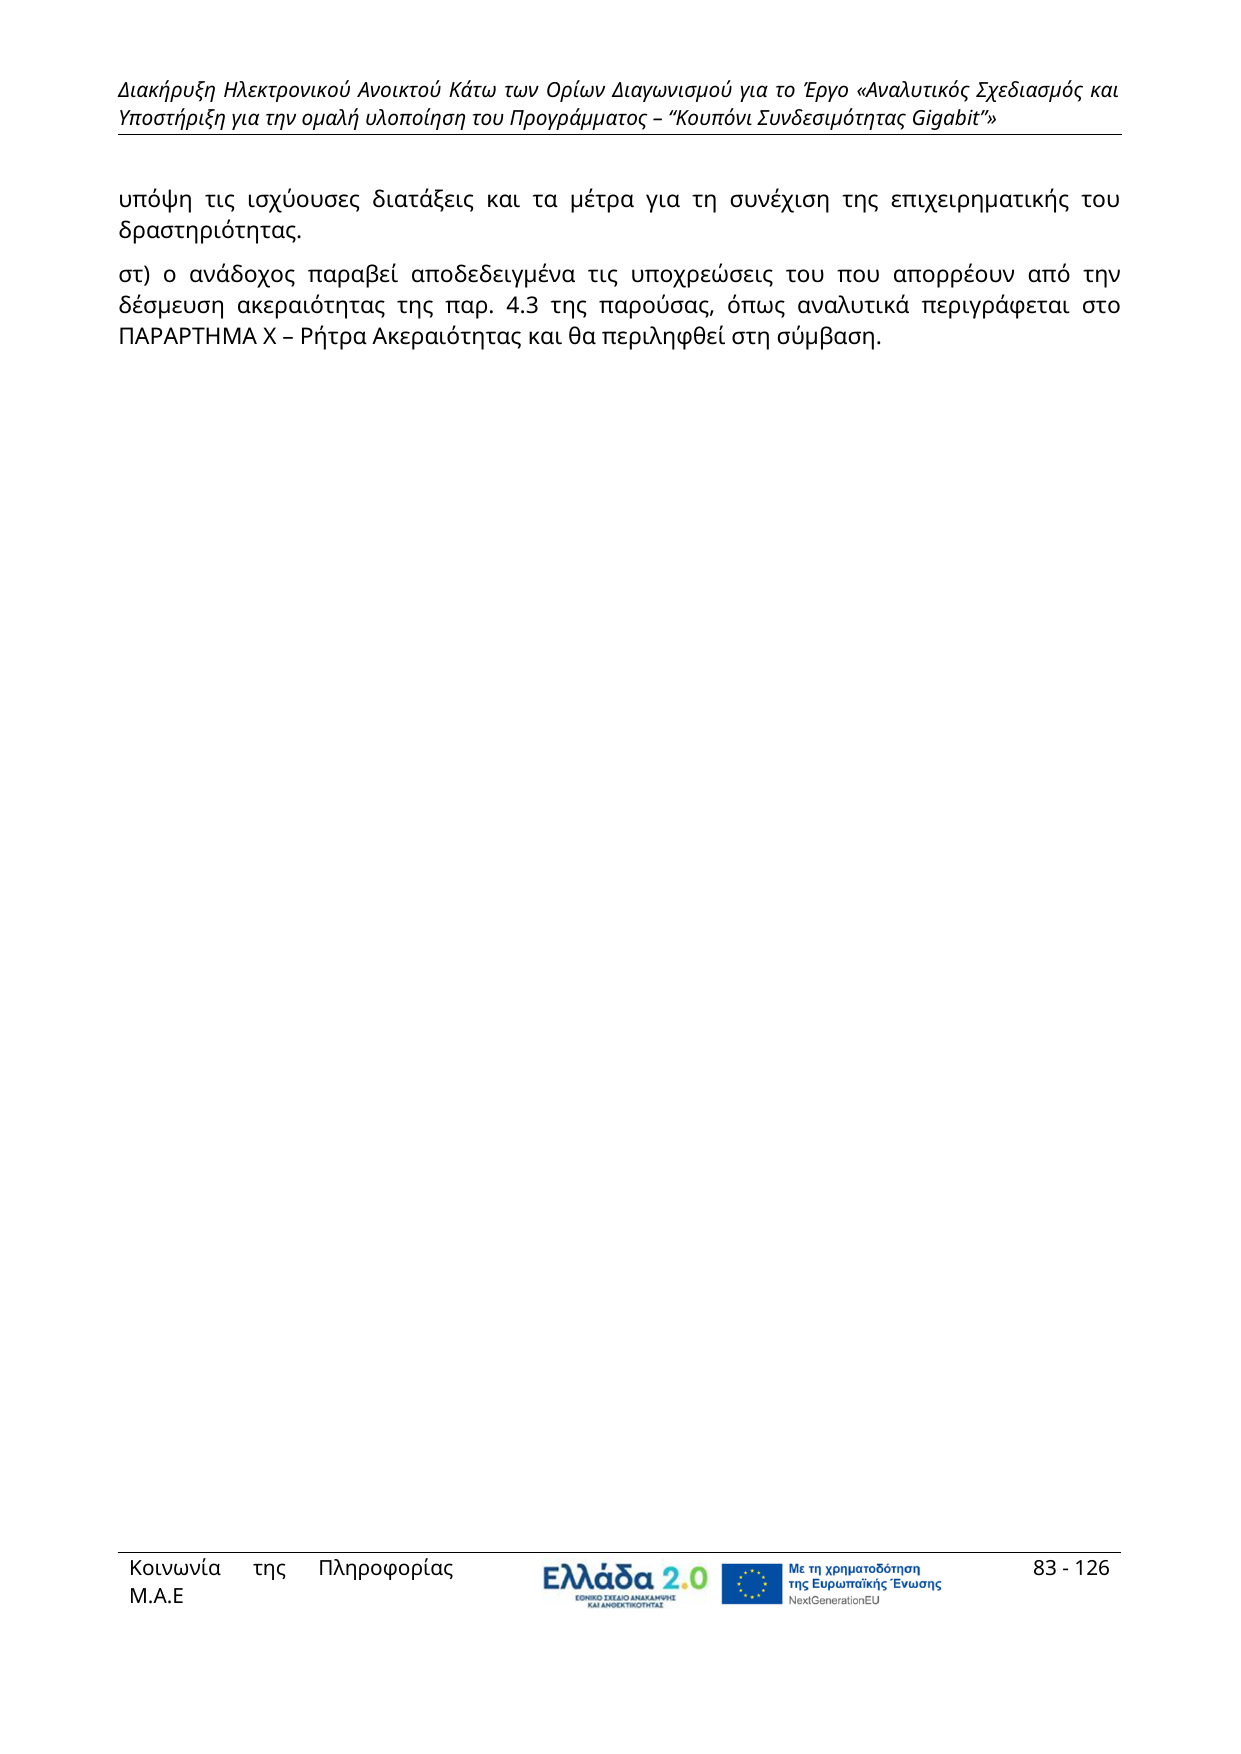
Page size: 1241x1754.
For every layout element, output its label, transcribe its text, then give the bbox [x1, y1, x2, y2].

text στ) ο ανάδοχος παραβεί αποδεδειγμένα τις υποχρεώσεις του που απορρέουν από την δέσμευση ακεραιότητας της παρ. 4.3 της παρούσας, όπως αναλυτικά περιγράφεται στο ‎ΠΑΡΑΡΤΗΜΑ X – Ρήτρα Ακεραιότητας και θα περιληφθεί στη σύμβαση. [118, 258, 1122, 351]
picture [541, 1557, 948, 1609]
